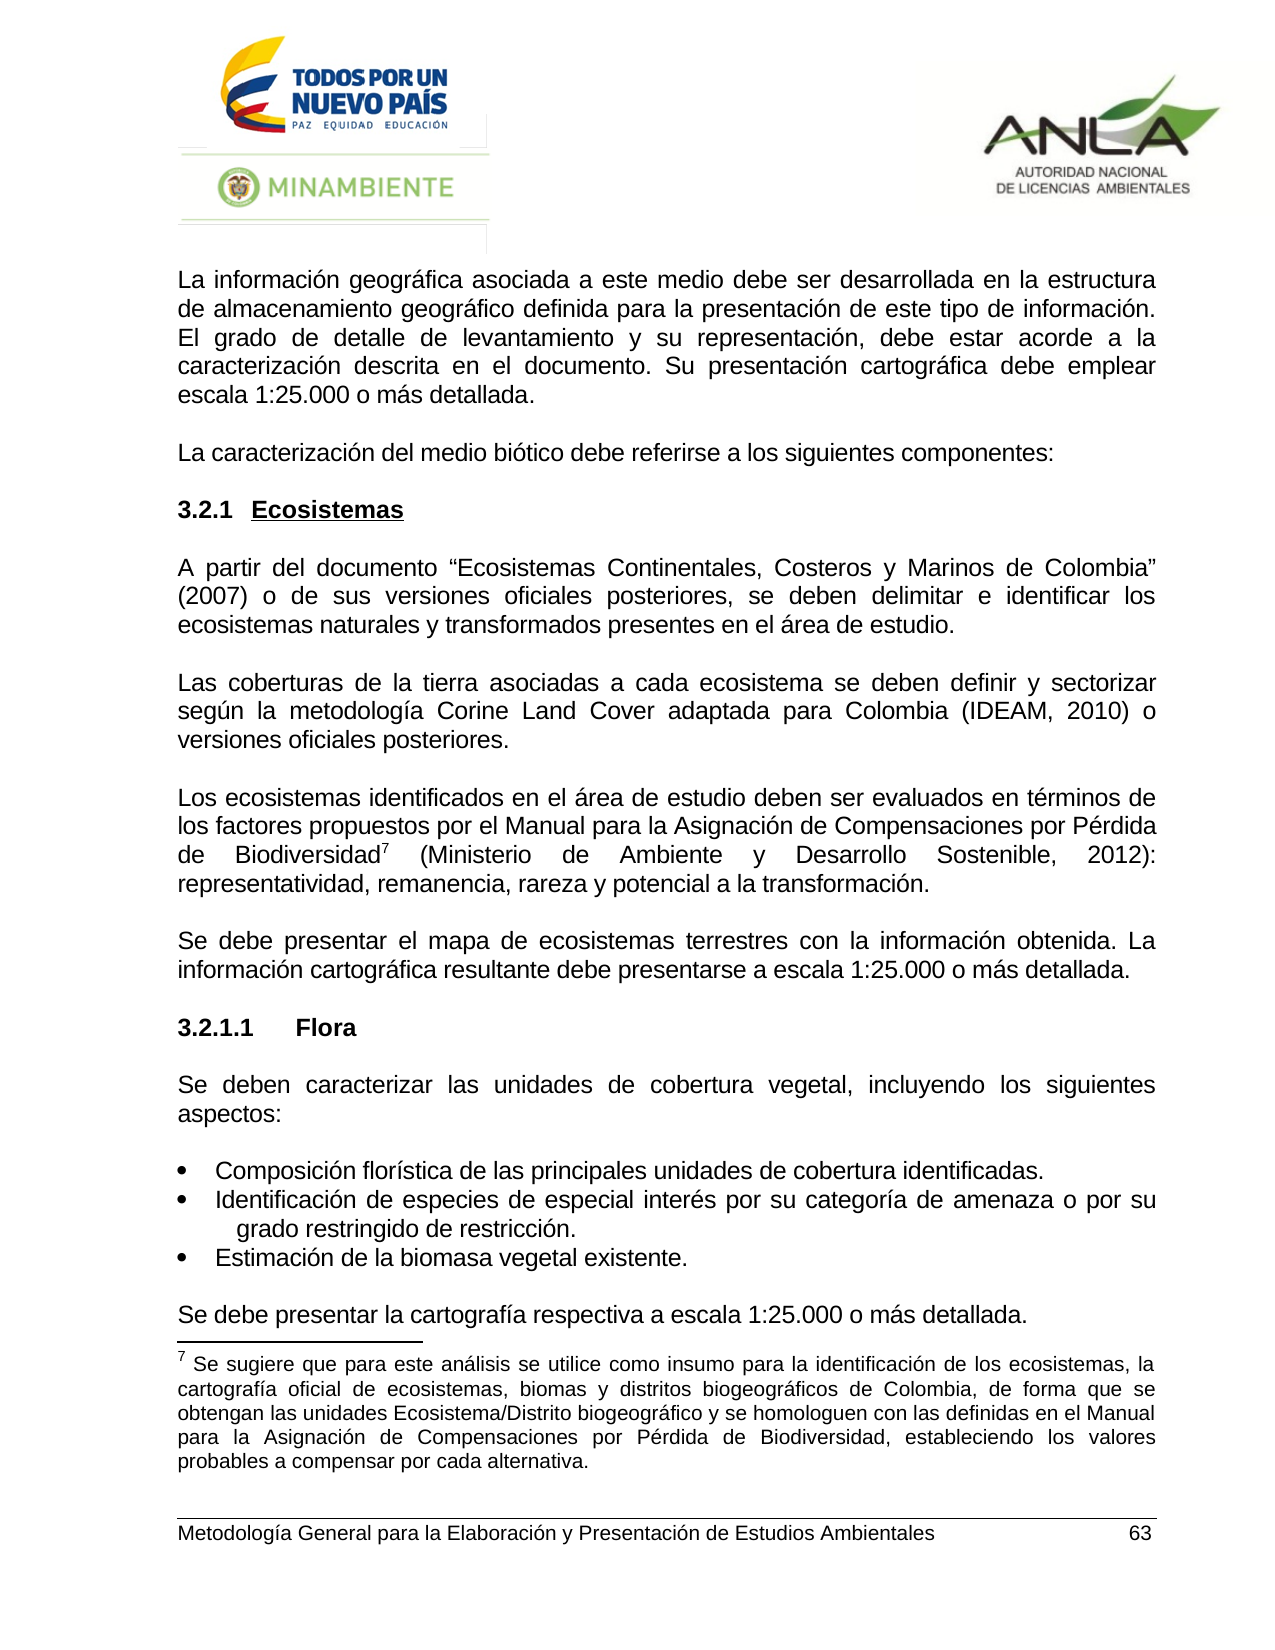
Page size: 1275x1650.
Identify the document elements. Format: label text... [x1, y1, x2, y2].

list Identificación de especies de especial interés por su categoría de amenaza o por su grado restringido de restricción. [177, 1185, 1157, 1243]
list La información geográfica asociada a este medio debe ser desarrollada en la estructura de almacenamiento geográfico definida para la presentación de este tipo de información. El grado de detalle de levantamiento y su representación, debe estar acorde a la caracterización descrita en el documento. Su presentación cartográfica debe emplear escala 1:25.000 o más detallada. [177, 265, 1157, 409]
subtitle Ecosistemas [177, 495, 1157, 524]
subtitle Flora [177, 1012, 1157, 1041]
list La caracterización del medio biótico debe referirse a los siguientes componentes: [177, 437, 1157, 466]
picture [915, 61, 1275, 216]
list A partir del documento “Ecosistemas Continentales, Costeros y Marinos de Colombia” (2007) o de sus versiones oficiales posteriores, se deben delimitar e identificar los ecosistemas naturales y transformados presentes en el área de estudio. [177, 552, 1157, 639]
list Composición florística de las principales unidades de cobertura identificadas. [177, 1156, 1157, 1185]
list Se debe presentar la cartografía respectiva a escala 1:25.000 o más detallada. [177, 1300, 1157, 1329]
list Los ecosistemas identificados en el área de estudio deben ser evaluados en términos de los factores propuestos por el Manual para la Asignación de Compensaciones por Pérdida de Biodiversidad (Ministerio de Ambiente y Desarrollo Sostenible, 2012): representatividad, remanencia, rareza y potencial a la transformación. [177, 782, 1157, 897]
picture [178, 26, 493, 254]
list Estimación de la biomasa vegetal existente. [177, 1243, 1157, 1272]
list Se debe presentar el mapa de ecosistemas terrestres con la información obtenida. La información cartográfica resultante debe presentarse a escala 1:25.000 o más detallada. [177, 926, 1157, 984]
list Las coberturas de la tierra asociadas a cada ecosistema se deben definir y sectorizar según la metodología Corine Land Cover adaptada para Colombia (IDEAM, 2010) o versiones oficiales posteriores. [177, 667, 1157, 754]
list Se deben caracterizar las unidades de cobertura vegetal, incluyendo los siguientes aspectos: [177, 1070, 1157, 1127]
